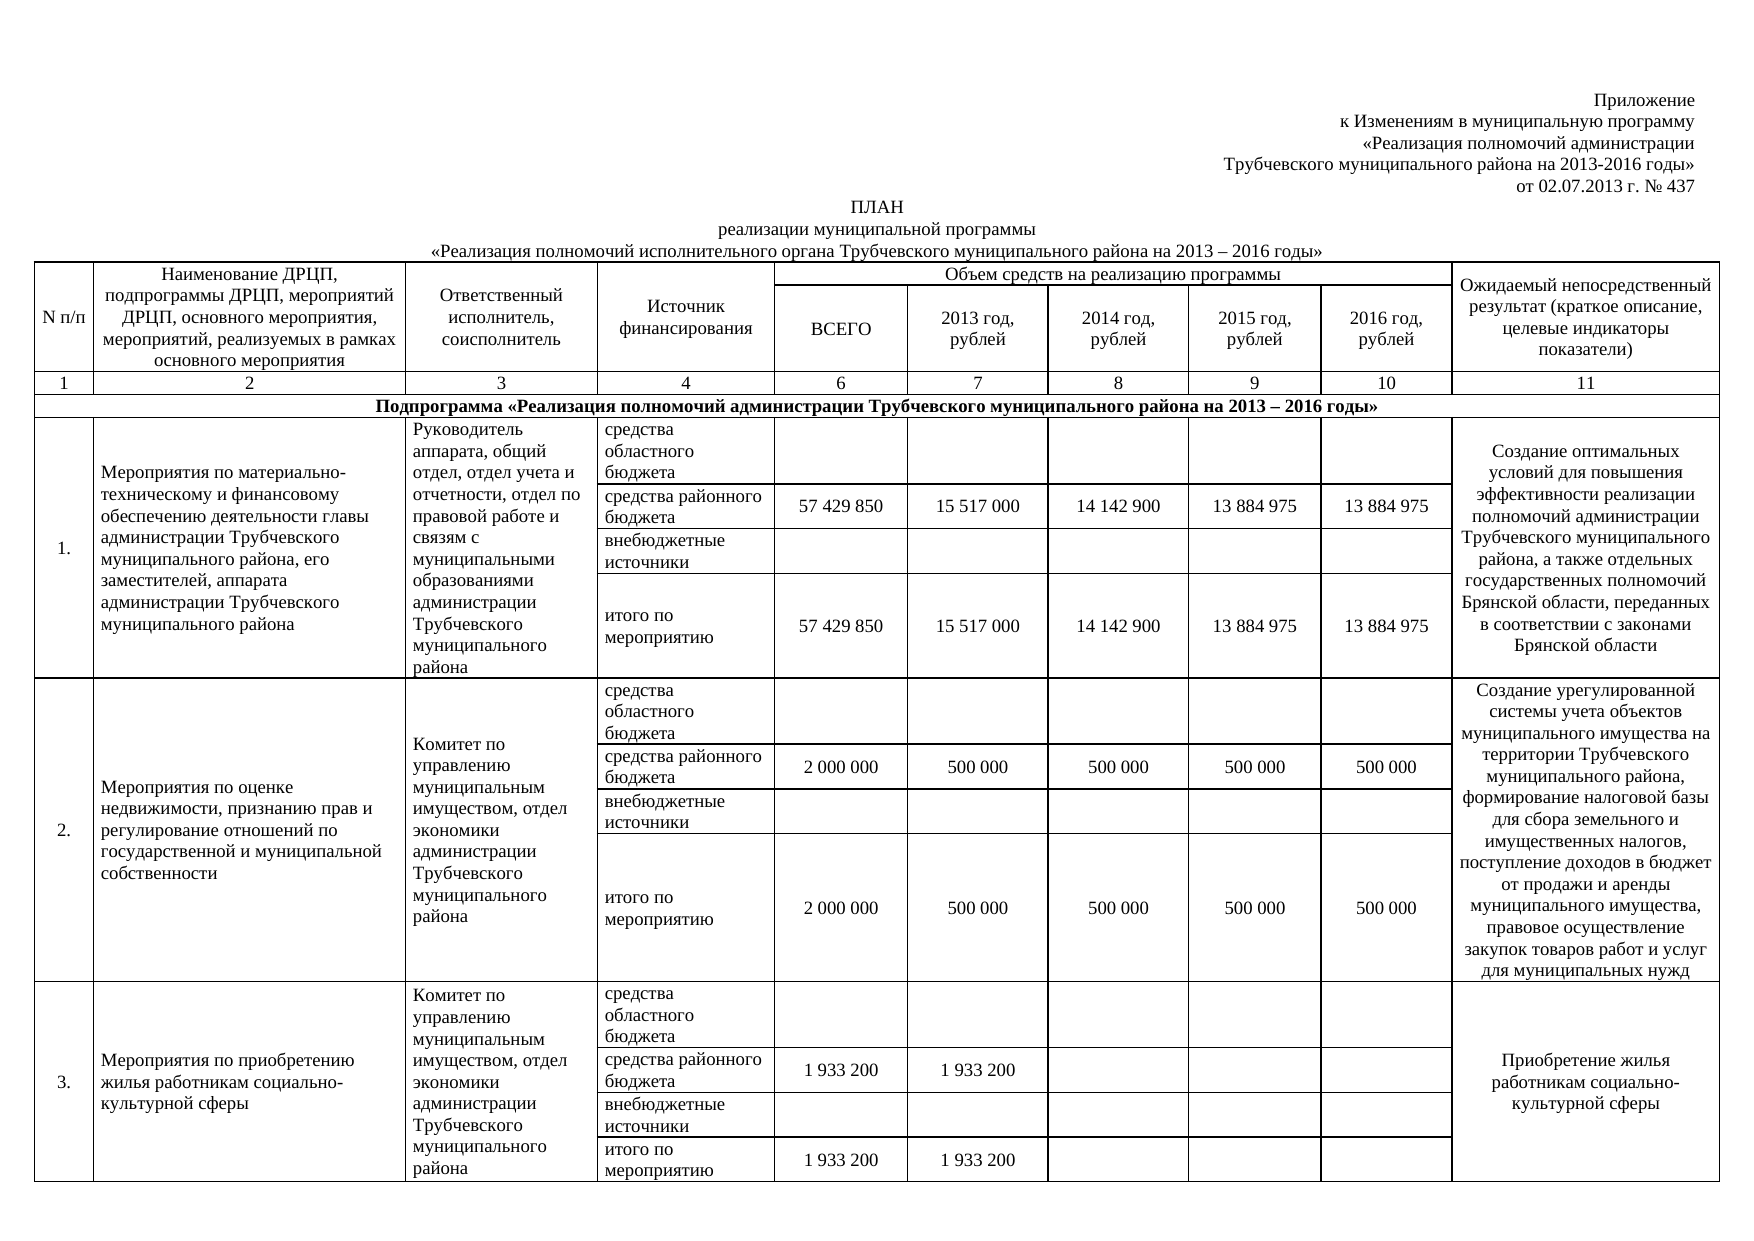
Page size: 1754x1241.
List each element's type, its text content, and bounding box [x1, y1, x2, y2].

table_cell итого по мероприятию [598, 1138, 774, 1181]
text Приложение [59, 89, 1695, 110]
table_cell [908, 982, 1047, 1047]
table_cell [1189, 679, 1320, 743]
table_cell средства областного бюджета [598, 418, 774, 483]
table_header Объем средств на реализацию программы [775, 263, 1451, 284]
table_cell [1049, 529, 1188, 572]
text реализации муниципальной программы [59, 218, 1695, 239]
table_cell итого по мероприятию [598, 834, 774, 981]
table_cell внебюджетные источники [598, 790, 774, 833]
table_cell средства областного бюджета [598, 982, 774, 1047]
table_cell 2014 год, рублей [1049, 286, 1188, 371]
table_cell 2 000 000 [775, 834, 907, 981]
table_cell 13 884 975 [1189, 574, 1320, 677]
table_cell 500 000 [908, 745, 1047, 788]
table_cell [775, 982, 907, 1047]
table_cell [908, 529, 1047, 572]
table_cell 13 884 975 [1322, 574, 1451, 677]
table_cell 6 [775, 372, 907, 394]
table_cell [1189, 790, 1320, 833]
table_header Ожидаемый непосредственный результат (краткое описание, целевые индикаторы показатели) [1453, 263, 1719, 371]
table_header Ответственный исполнитель, соисполнитель [406, 263, 597, 371]
table_cell [1049, 1048, 1188, 1091]
table_cell [1049, 790, 1188, 833]
table_cell [1322, 529, 1451, 572]
table_cell [1322, 418, 1451, 483]
table_cell 13 884 975 [1322, 485, 1451, 528]
table_cell [1189, 982, 1320, 1047]
text «Реализация полномочий исполнительного органа Трубчевского муниципального района на 2013 – 2016 годы» [59, 239, 1695, 261]
table_cell 14 142 900 [1049, 485, 1188, 528]
table_cell [1322, 1093, 1451, 1136]
table_cell 1 933 200 [775, 1048, 907, 1091]
table_cell 500 000 [1189, 834, 1320, 981]
table_cell [1322, 1048, 1451, 1091]
table_cell [1189, 529, 1320, 572]
text к Изменениям в муниципальную программу [59, 110, 1695, 132]
table_cell 13 884 975 [1189, 485, 1320, 528]
table_cell 4 [598, 372, 774, 394]
table_cell 7 [908, 372, 1047, 394]
table_cell [1322, 982, 1451, 1047]
table_cell средства районного бюджета [598, 485, 774, 528]
table_cell Комитет по управлению муниципальным имуществом, отдел экономики администрации Трубчевского муниципального района [406, 982, 597, 1181]
text Трубчевского муниципального района на 2013-2016 годы» [59, 153, 1695, 175]
table_cell 500 000 [1322, 745, 1451, 788]
table_cell [1189, 418, 1320, 483]
table_cell внебюджетные источники [598, 1093, 774, 1136]
table_cell внебюджетные источники [598, 529, 774, 572]
table_header Источник финансирования [598, 263, 774, 371]
table_cell средства областного бюджета [598, 679, 774, 743]
table_cell 2015 год, рублей [1189, 286, 1320, 371]
table_cell [1189, 1138, 1320, 1181]
table_cell Приобретение жилья работникам социально-культурной сферы [1453, 982, 1719, 1181]
table_cell [1322, 679, 1451, 743]
table_cell 1 933 200 [908, 1048, 1047, 1091]
table_cell 1. [35, 418, 93, 677]
table_cell Создание оптимальных условий для повышения эффективности реализации полномочий администрации Трубчевского муниципального района, а также отдельных государственных полномочий Брянской области, переданных в соответствии с законами Брянской области [1453, 418, 1719, 677]
table_cell ВСЕГО [775, 286, 907, 371]
table_cell [775, 1093, 907, 1136]
table_cell [1049, 1093, 1188, 1136]
table_cell 15 517 000 [908, 574, 1047, 677]
table_cell 2. [35, 679, 93, 981]
table_cell 3. [35, 982, 93, 1181]
table_cell 2016 год, рублей [1322, 286, 1451, 371]
table_cell 57 429 850 [775, 485, 907, 528]
table_cell 1 933 200 [775, 1138, 907, 1181]
table_cell [1189, 1048, 1320, 1091]
table_cell Мероприятия по приобретению жилья работникам социально-культурной сферы [94, 982, 405, 1181]
table_cell 500 000 [1189, 745, 1320, 788]
table_cell [1049, 1138, 1188, 1181]
table_cell [775, 679, 907, 743]
table_cell 500 000 [1322, 834, 1451, 981]
table_cell 500 000 [1049, 834, 1188, 981]
table_cell [1322, 1138, 1451, 1181]
table_cell Мероприятия по материально-техническому и финансовому обеспечению деятельности главы администрации Трубчевского муниципального района, его заместителей, аппарата администрации Трубчевского муниципального района [94, 418, 405, 677]
table_cell 2013 год, рублей [908, 286, 1047, 371]
table_cell [908, 790, 1047, 833]
table_cell Мероприятия по оценке недвижимости, признанию прав и регулирование отношений по государственной и муниципальной собственности [94, 679, 405, 981]
table_cell 2 [94, 372, 405, 394]
table_cell [1322, 790, 1451, 833]
table_cell [908, 418, 1047, 483]
table_cell 8 [1049, 372, 1188, 394]
table_cell 500 000 [1049, 745, 1188, 788]
text «Реализация полномочий администрации [59, 132, 1695, 153]
table_cell 57 429 850 [775, 574, 907, 677]
table_cell 1 933 200 [908, 1138, 1047, 1181]
table_cell [775, 418, 907, 483]
table_cell [1189, 1093, 1320, 1136]
table_cell Комитет по управлению муниципальным имуществом, отдел экономики администрации Трубчевского муниципального района [406, 679, 597, 981]
text ПЛАН [59, 196, 1695, 218]
table_cell 14 142 900 [1049, 574, 1188, 677]
table_cell 2 000 000 [775, 745, 907, 788]
text от 02.07.2013 г. № 437 [59, 175, 1695, 196]
table_cell [1049, 679, 1188, 743]
table_cell 11 [1453, 372, 1719, 394]
table_cell Создание урегулированной системы учета объектов муниципального имущества на территории Трубчевского муниципального района, формирование налоговой базы для сбора земельного и имущественных налогов, поступление доходов в бюджет от продажи и аренды муниципального имущества, правовое осуществление закупок товаров работ и услуг для муниципальных нужд [1453, 679, 1719, 981]
table_cell 15 517 000 [908, 485, 1047, 528]
table_cell итого по мероприятию [598, 574, 774, 677]
table_header N п/п [35, 263, 93, 371]
table_cell 500 000 [908, 834, 1047, 981]
table_cell 10 [1322, 372, 1451, 394]
table_cell [1049, 418, 1188, 483]
table_cell [1049, 982, 1188, 1047]
table_cell [908, 1093, 1047, 1136]
table_cell [775, 529, 907, 572]
table_cell 3 [406, 372, 597, 394]
table_cell средства районного бюджета [598, 1048, 774, 1091]
table_cell Подпрограмма «Реализация полномочий администрации Трубчевского муниципального района на 2013 – 2016 годы» [35, 395, 1719, 417]
table_cell Руководитель аппарата, общий отдел, отдел учета и отчетности, отдел по правовой работе и связям с муниципальными образованиями администрации Трубчевского муниципального района [406, 418, 597, 677]
table_cell средства районного бюджета [598, 745, 774, 788]
table_cell 9 [1189, 372, 1320, 394]
table_cell [908, 679, 1047, 743]
table_cell 1 [35, 372, 93, 394]
table_cell [775, 790, 907, 833]
table_header Наименование ДРЦП, подпрограммы ДРЦП, мероприятий ДРЦП, основного мероприятия, мероприятий, реализуемых в рамках основного мероприятия [94, 263, 405, 371]
